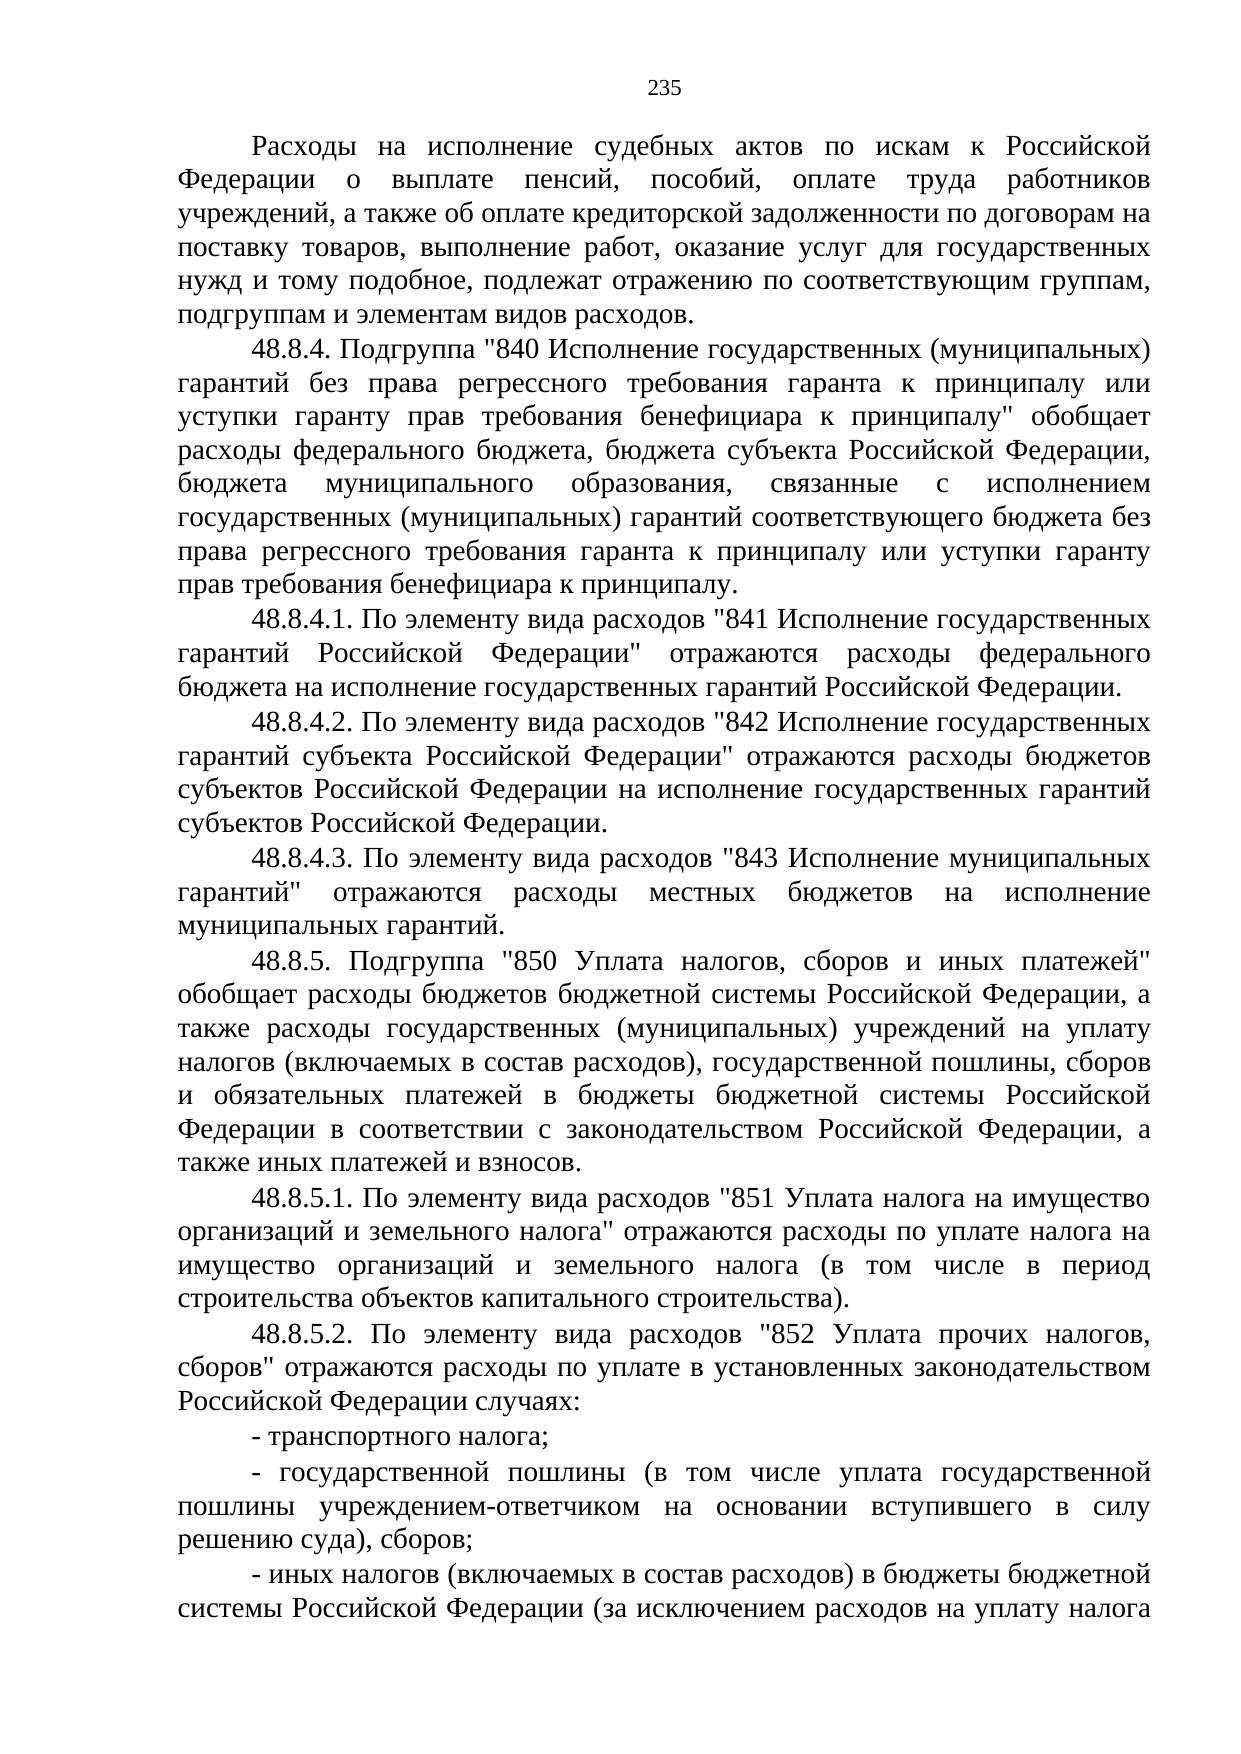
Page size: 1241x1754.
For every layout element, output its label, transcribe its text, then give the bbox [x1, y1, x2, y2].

text 48.8.5.1. По элементу вида расходов "851 Уплата налога на имущество организаций и земельного налога" отражаются расходы по уплате налога на имущество организаций и земельного налога (в том числе в период строительства объектов капитального строительства). [177, 1180, 1152, 1314]
text - государственной пошлины (в том числе уплата государственной пошлины учреждением-ответчиком на основании вступившего в силу решению суда), сборов; [177, 1454, 1152, 1555]
text Расходы на исполнение судебных актов по искам к Российской Федерации о выплате пенсий, пособий, оплате труда работников учреждений, а также об оплате кредиторской задолженности по договорам на поставку товаров, выполнение работ, оказание услуг для государственных нужд и тому подобное, подлежат отражению по соответствующим группам, подгруппам и элементам видов расходов. [177, 128, 1152, 329]
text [177, 1557, 1152, 1624]
text 48.8.4. Подгруппа "840 Исполнение государственных (муниципальных) гарантий без права регрессного требования гаранта к принципалу или уступки гаранту прав требования бенефициара к принципалу" обобщает расходы федерального бюджета, бюджета субъекта Российской Федерации, бюджета муниципального образования, связанные с исполнением государственных (муниципальных) гарантий соответствующего бюджета без права регрессного требования гаранта к принципалу или уступки гаранту прав требования бенефициара к принципалу. [177, 331, 1152, 600]
text 48.8.4.3. По элементу вида расходов "843 Исполнение муниципальных гарантий" отражаются расходы местных бюджетов на исполнение муниципальных гарантий. [177, 840, 1152, 941]
text 48.8.4.1. По элементу вида расходов "841 Исполнение государственных гарантий Российской Федерации" отражаются расходы федерального бюджета на исполнение государственных гарантий Российской Федерации. [177, 602, 1152, 702]
text 48.8.4.2. По элементу вида расходов "842 Исполнение государственных гарантий субъекта Российской Федерации" отражаются расходы бюджетов субъектов Российской Федерации на исполнение государственных гарантий субъектов Российской Федерации. [177, 704, 1152, 838]
text - транспортного налога; [177, 1418, 1152, 1452]
text 48.8.5.2. По элементу вида расходов "852 Уплата прочих налогов, сборов" отражаются расходы по уплате в установленных законодательством Российской Федерации случаях: [177, 1316, 1152, 1417]
text 48.8.5. Подгруппа "850 Уплата налогов, сборов и иных платежей" обобщает расходы бюджетов бюджетной системы Российской Федерации, а также расходы государственных (муниципальных) учреждений на уплату налогов (включаемых в состав расходов), государственной пошлины, сборов и обязательных платежей в бюджеты бюджетной системы Российской Федерации в соответствии с законодательством Российской Федерации, а также иных платежей и взносов. [177, 943, 1152, 1178]
